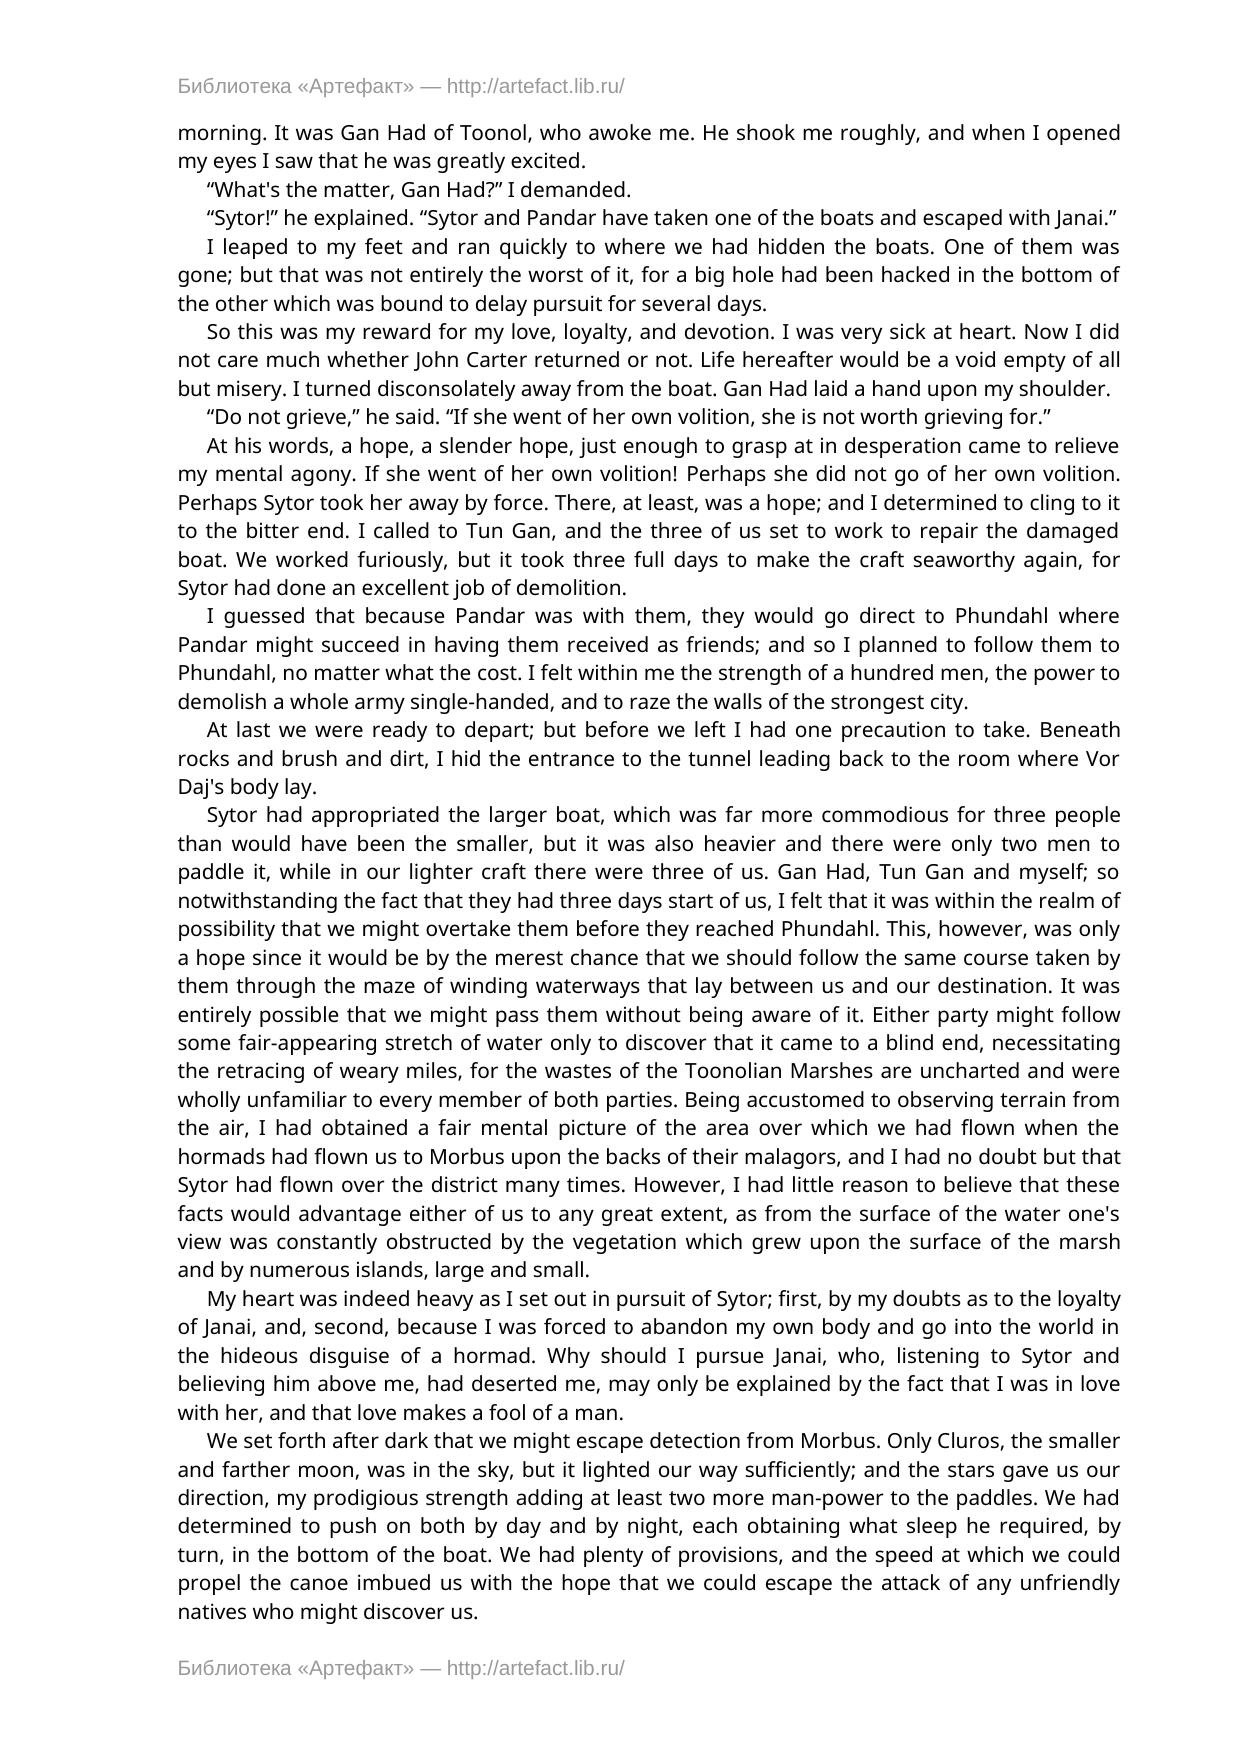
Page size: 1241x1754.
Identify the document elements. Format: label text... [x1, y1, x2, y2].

text I guessed that because Pandar was with them, they would go direct to Phundahl where Pandar might succeed in having them received as friends; and so I planned to follow them to Phundahl, no matter what the cost. I felt within me the strength of a hundred men, the power to demolish a whole army single-handed, and to raze the walls of the strongest city. [177, 602, 1122, 715]
text Sytor had appropriated the larger boat, which was far more commodious for three people than would have been the smaller, but it was also heavier and there were only two men to paddle it, while in our lighter craft there were three of us. Gan Had, Tun Gan and myself; so notwithstanding the fact that they had three days start of us, I felt that it was within the realm of possibility that we might overtake them before they reached Phundahl. This, however, was only a hope since it would be by the merest chance that we should follow the same course taken by them through the maze of winding waterways that lay between us and our destination. It was entirely possible that we might pass them without being aware of it. Either party might follow some fair-appearing stretch of water only to discover that it came to a blind end, necessitating the retracing of weary miles, for the wastes of the Toonolian Marshes are uncharted and were wholly unfamiliar to every member of both parties. Being accustomed to observing terrain from the air, I had obtained a fair mental picture of the area over which we had flown when the hormads had flown us to Morbus upon the backs of their malagors, and I had no doubt but that Sytor had flown over the district many times. However, I had little reason to believe that these facts would advantage either of us to any great extent, as from the surface of the water one's view was constantly obstructed by the vegetation which grew upon the surface of the marsh and by numerous islands, large and small. [177, 801, 1122, 1284]
text “Sytor!” he explained. “Sytor and Pandar have taken one of the boats and escaped with Janai.” [177, 203, 1122, 232]
text “Do not grieve,” he said. “If she went of her own volition, she is not worth grieving for.” [177, 402, 1122, 431]
text I leaped to my feet and ran quickly to where we had hidden the boats. One of them was gone; but that was not entirely the worst of it, for a big hole had been hacked in the bottom of the other which was bound to delay pursuit for several days. [177, 232, 1122, 317]
text So this was my reward for my love, loyalty, and devotion. I was very sick at heart. Now I did not care much whether John Carter returned or not. Life hereafter would be a void empty of all but misery. I turned disconsolately away from the boat. Gan Had laid a hand upon my shoulder. [177, 317, 1122, 402]
text “What's the matter, Gan Had?” I demanded. [177, 175, 1122, 203]
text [177, 118, 1122, 175]
text At his words, a hope, a slender hope, just enough to grasp at in desperation came to relieve my mental agony. If she went of her own volition! Perhaps she did not go of her own volition. Perhaps Sytor took her away by force. There, at least, was a hope; and I determined to cling to it to the bitter end. I called to Tun Gan, and the three of us set to work to repair the damaged boat. We worked furiously, but it took three full days to make the craft seaworthy again, for Sytor had done an excellent job of demolition. [177, 431, 1122, 602]
text At last we were ready to depart; but before we left I had one precaution to take. Beneath rocks and brush and dirt, I hid the entrance to the tunnel leading back to the room where Vor Daj's body lay. [177, 715, 1122, 801]
text We set forth after dark that we might escape detection from Morbus. Only Cluros, the smaller and farther moon, was in the sky, but it lighted our way sufficiently; and the stars gave us our direction, my prodigious strength adding at least two more man-power to the paddles. We had determined to push on both by day and by night, each obtaining what sleep he required, by turn, in the bottom of the boat. We had plenty of provisions, and the speed at which we could propel the canoe imbued us with the hope that we could escape the attack of any unfriendly natives who might discover us. [177, 1426, 1122, 1625]
text My heart was indeed heavy as I set out in pursuit of Sytor; first, by my doubts as to the loyalty of Janai, and, second, because I was forced to abandon my own body and go into the world in the hideous disguise of a hormad. Why should I pursue Janai, who, listening to Sytor and believing him above me, had deserted me, may only be explained by the fact that I was in love with her, and that love makes a fool of a man. [177, 1284, 1122, 1426]
